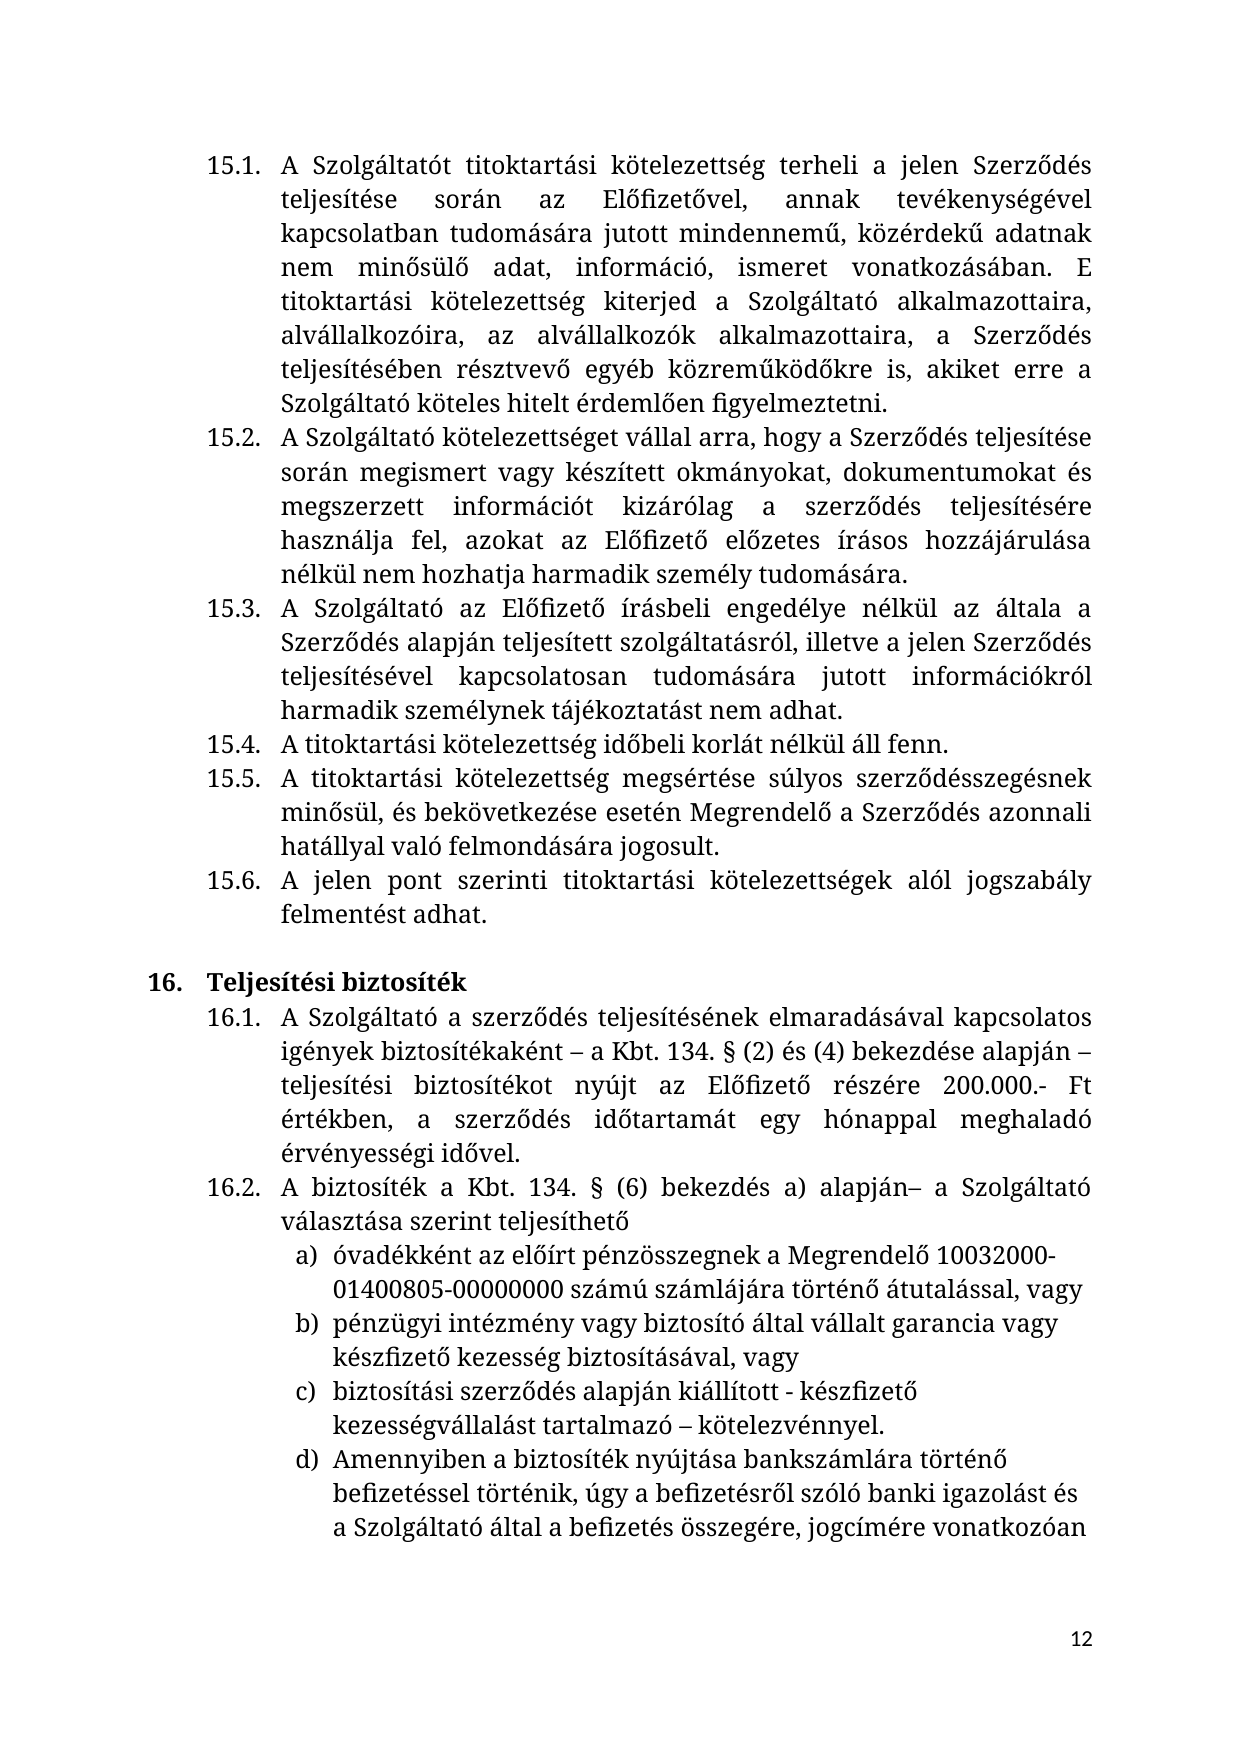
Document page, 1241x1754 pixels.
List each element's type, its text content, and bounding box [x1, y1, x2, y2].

list A titoktartási kötelezettség megsértése súlyos szerződésszegésnek minősül, és bekövetkezése esetén Megrendelő a Szerződés azonnali hatállyal való felmondására jogosult. [207, 761, 1093, 863]
list A Szolgáltató a szerződés teljesítésének elmaradásával kapcsolatos igények biztosítékaként – a Kbt. 134. § (2) és (4) bekezdése alapján – teljesítési biztosítékot nyújt az Előfizető részére 200.000.- Ft értékben, a szerződés időtartamát egy hónappal meghaladó érvényességi idővel. [207, 999, 1093, 1169]
list A Szolgáltatót titoktartási kötelezettség terheli a jelen Szerződés teljesítése során az Előfizetővel, annak tevékenységével kapcsolatban tudomására jutott mindennemű, közérdekű adatnak nem minősülő adat, információ, ismeret vonatkozásában. E titoktartási kötelezettség kiterjed a Szolgáltató alkalmazottaira, alvállalkozóira, az alvállalkozók alkalmazottaira, a Szerződés teljesítésében résztvevő egyéb közreműködőkre is, akiket erre a Szolgáltató köteles hitelt érdemlően figyelmeztetni. [207, 148, 1093, 420]
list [295, 1442, 1093, 1544]
list A biztosíték a Kbt. 134. § (6) bekezdés a) alapján– a Szolgáltató választása szerint teljesíthető [207, 1169, 1093, 1238]
list A jelen pont szerinti titoktartási kötelezettségek alól jogszabály felmentést adhat. [207, 863, 1093, 931]
list A Szolgáltató kötelezettséget vállal arra, hogy a Szerződés teljesítése során megismert vagy készített okmányokat, dokumentumokat és megszerzett információt kizárólag a szerződés teljesítésére használja fel, azokat az Előfizető előzetes írásos hozzájárulása nélkül nem hozhatja harmadik személy tudomására. [207, 420, 1093, 590]
list biztosítási szerződés alapján kiállított - készfizető kezességvállalást tartalmazó – kötelezvénnyel. [295, 1374, 1093, 1442]
list pénzügyi intézmény vagy biztosító által vállalt garancia vagy készfizető kezesség biztosításával, vagy [295, 1306, 1093, 1374]
list óvadékként az előírt pénzösszegnek a Megrendelő 10032000-01400805-00000000 számú számlájára történő átutalással, vagy [295, 1238, 1093, 1306]
list A Szolgáltató az Előfizető írásbeli engedélye nélkül az általa a Szerződés alapján teljesített szolgáltatásról, illetve a jelen Szerződés teljesítésével kapcsolatosan tudomására jutott információkról harmadik személynek tájékoztatást nem adhat. [207, 590, 1093, 727]
list Teljesítési biztosíték [148, 965, 1093, 999]
list A titoktartási kötelezettség időbeli korlát nélkül áll fenn. [207, 727, 1093, 761]
